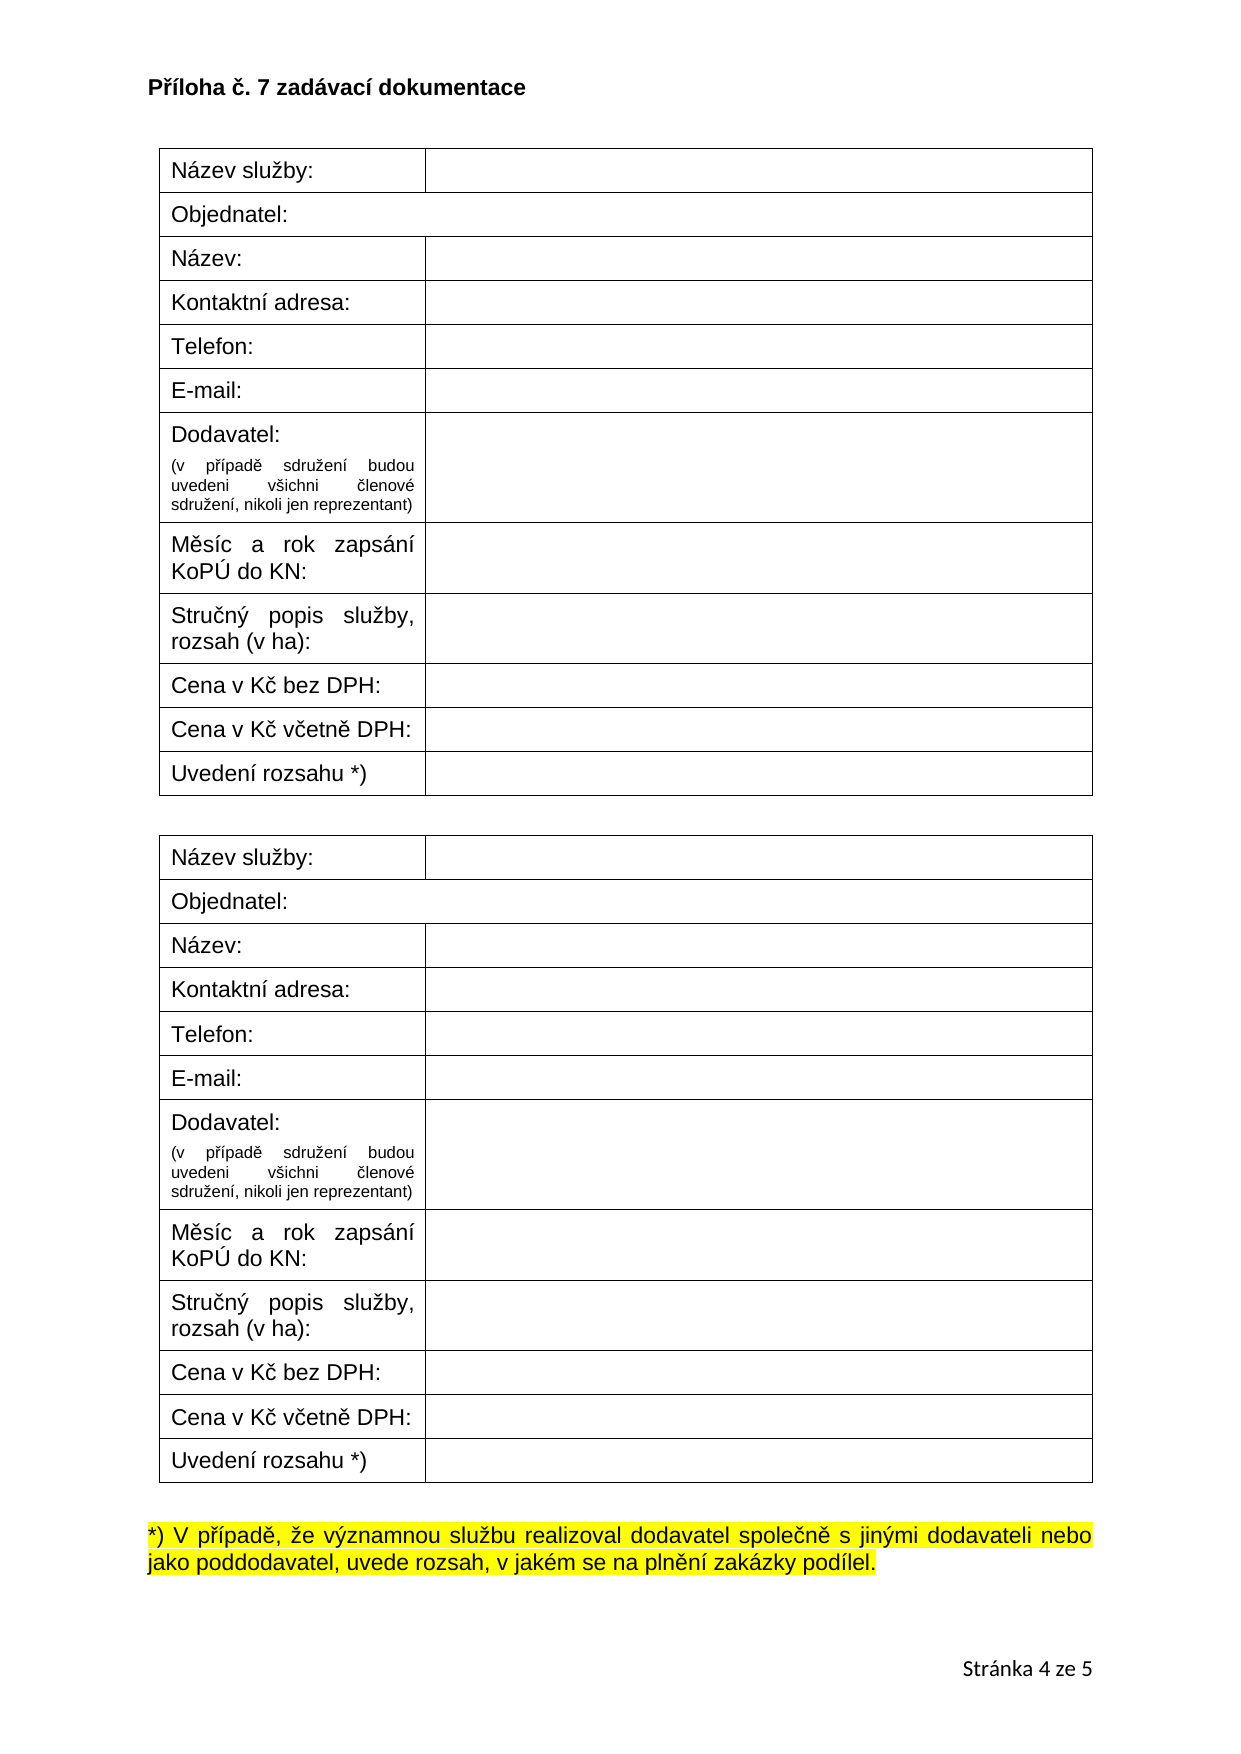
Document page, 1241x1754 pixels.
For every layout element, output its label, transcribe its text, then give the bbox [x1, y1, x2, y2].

table_header [426, 149, 1092, 192]
table_cell [426, 594, 1092, 663]
table_cell [426, 1281, 1092, 1350]
table_header Název služby: [160, 836, 425, 879]
table_cell [426, 1100, 1092, 1209]
table_cell Cena v Kč včetně DPH: [160, 708, 425, 751]
table_cell Telefon: [160, 325, 425, 368]
table_cell Cena v Kč bez DPH: [160, 1351, 425, 1394]
table_cell E-mail: [160, 1056, 425, 1099]
table_cell [426, 1395, 1092, 1438]
table_cell Cena v Kč bez DPH: [160, 664, 425, 707]
table_cell [426, 237, 1092, 280]
table_cell Dodavatel: (v případě sdružení budou uvedeni všichni členové sdružení, nikoli jen reprezentant) [160, 413, 425, 522]
table_cell Kontaktní adresa: [160, 968, 425, 1011]
table_cell [426, 708, 1092, 751]
table_cell [426, 1056, 1092, 1099]
table_cell [426, 1439, 1092, 1482]
table_cell [426, 924, 1092, 967]
table_cell [426, 413, 1092, 522]
table_cell [426, 325, 1092, 368]
table_cell Dodavatel: (v případě sdružení budou uvedeni všichni členové sdružení, nikoli jen reprezentant) [160, 1100, 425, 1209]
table_cell [426, 1351, 1092, 1394]
table_cell [426, 968, 1092, 1011]
table_cell E-mail: [160, 369, 425, 412]
table_cell Název: [160, 237, 425, 280]
table_cell Cena v Kč včetně DPH: [160, 1395, 425, 1438]
table_cell Název: [160, 924, 425, 967]
table_cell Stručný popis služby, rozsah (v ha): [160, 1281, 425, 1350]
table_cell [426, 1210, 1092, 1279]
table_cell Uvedení rozsahu *) [160, 752, 425, 795]
text *) V případě, že významnou službu realizoval dodavatel společně s jinými dodavateli nebo jako poddodavatel, uvede rozsah, v jakém se na plnění zakázky podílel. [148, 1548, 1092, 1575]
table_header Název služby: [160, 149, 425, 192]
table_cell [426, 523, 1092, 592]
table_cell [426, 281, 1092, 324]
table_cell Kontaktní adresa: [160, 281, 425, 324]
table_cell Objednatel: [160, 880, 1092, 923]
table_cell Objednatel: [160, 193, 1092, 236]
table_cell [426, 1012, 1092, 1055]
table_cell [426, 752, 1092, 795]
table_cell Stručný popis služby, rozsah (v ha): [160, 594, 425, 663]
table_header [426, 836, 1092, 879]
table_cell [426, 664, 1092, 707]
table_cell Měsíc a rok zapsání KoPÚ do KN: [160, 1210, 425, 1279]
table_cell Měsíc a rok zapsání KoPÚ do KN: [160, 523, 425, 592]
table_cell Telefon: [160, 1012, 425, 1055]
table_cell Uvedení rozsahu *) [160, 1439, 425, 1482]
table_cell [426, 369, 1092, 412]
